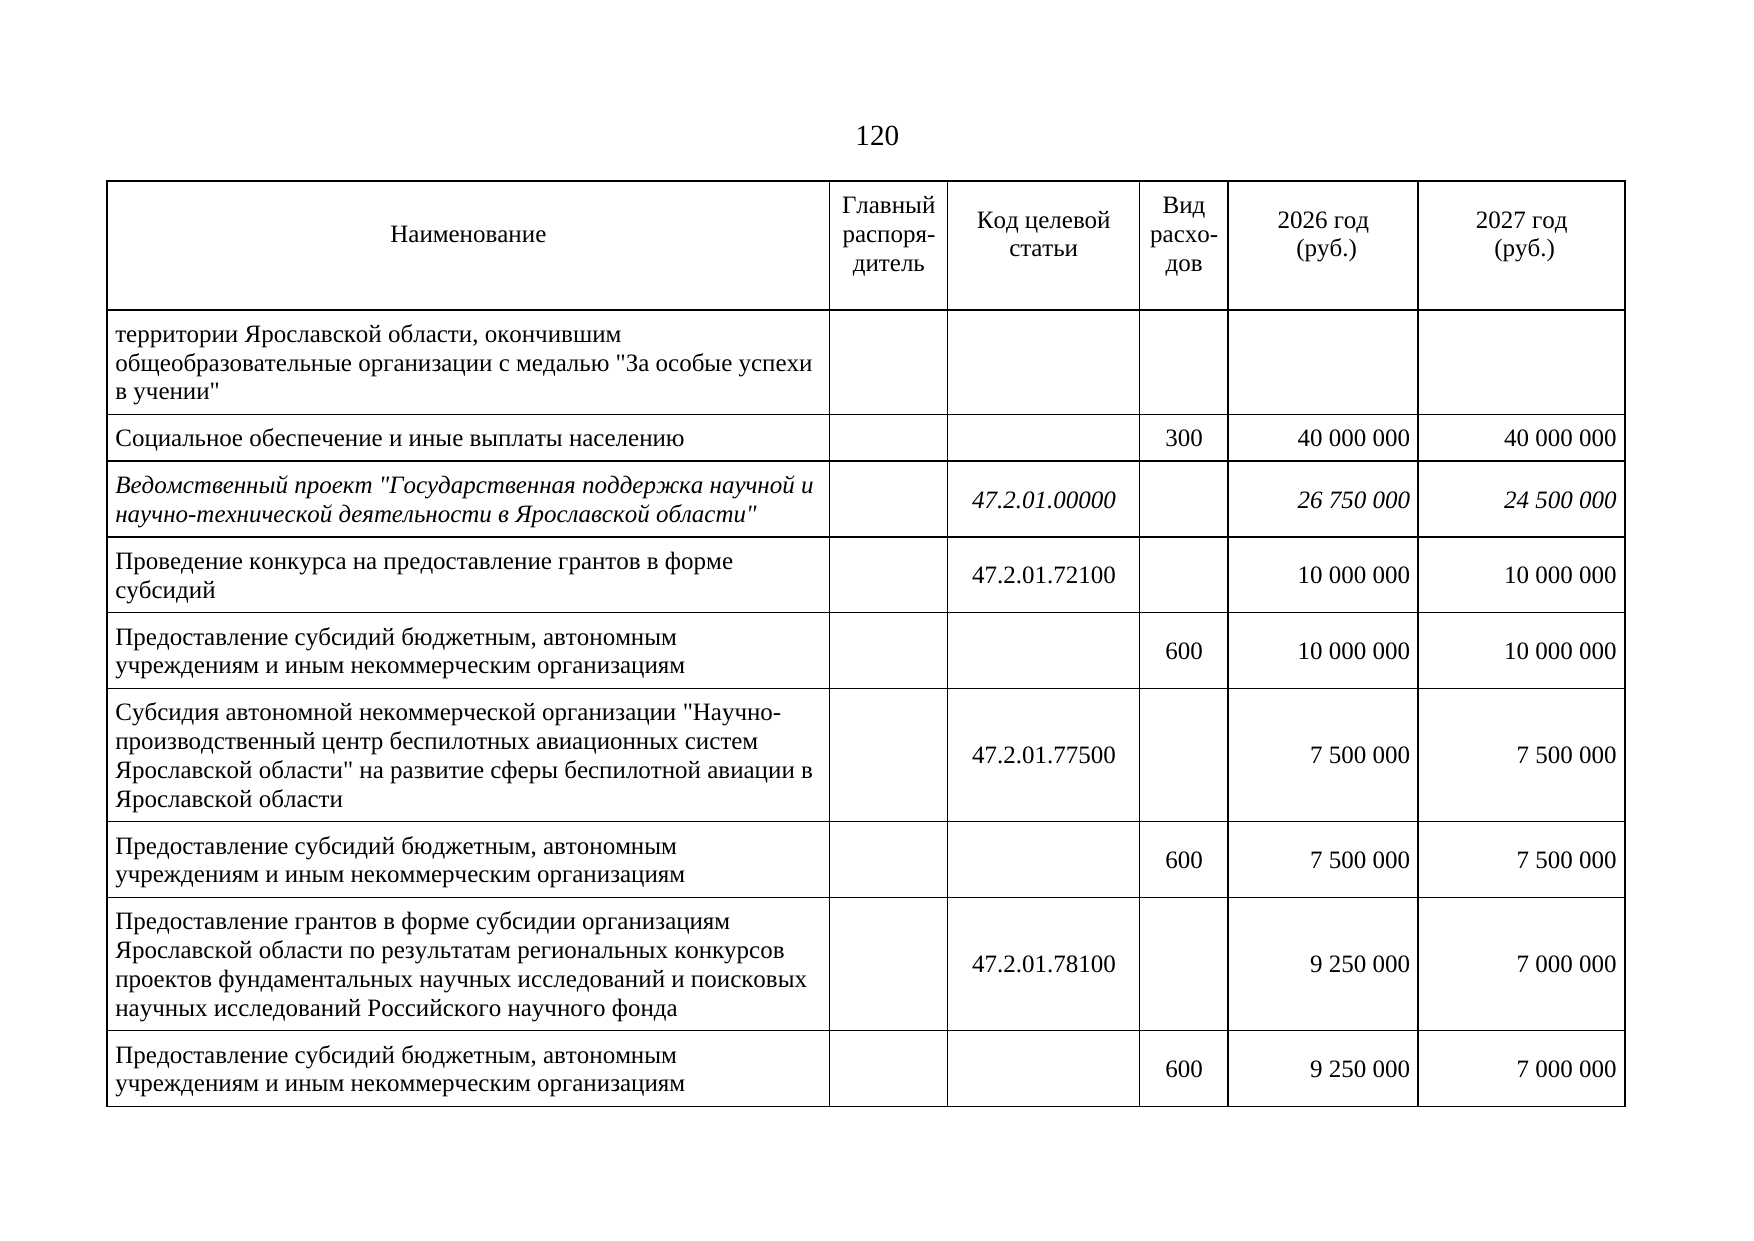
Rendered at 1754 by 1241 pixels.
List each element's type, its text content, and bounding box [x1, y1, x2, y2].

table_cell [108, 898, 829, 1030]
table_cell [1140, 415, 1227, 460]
table_header 2027 год (руб.) [1419, 182, 1624, 309]
table_header Главный распоря-дитель [830, 182, 947, 309]
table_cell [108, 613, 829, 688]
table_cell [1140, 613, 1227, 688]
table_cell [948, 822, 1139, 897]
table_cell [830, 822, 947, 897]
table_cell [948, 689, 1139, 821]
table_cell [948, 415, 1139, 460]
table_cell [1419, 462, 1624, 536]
table_header 2026 год (руб.) [1229, 182, 1417, 309]
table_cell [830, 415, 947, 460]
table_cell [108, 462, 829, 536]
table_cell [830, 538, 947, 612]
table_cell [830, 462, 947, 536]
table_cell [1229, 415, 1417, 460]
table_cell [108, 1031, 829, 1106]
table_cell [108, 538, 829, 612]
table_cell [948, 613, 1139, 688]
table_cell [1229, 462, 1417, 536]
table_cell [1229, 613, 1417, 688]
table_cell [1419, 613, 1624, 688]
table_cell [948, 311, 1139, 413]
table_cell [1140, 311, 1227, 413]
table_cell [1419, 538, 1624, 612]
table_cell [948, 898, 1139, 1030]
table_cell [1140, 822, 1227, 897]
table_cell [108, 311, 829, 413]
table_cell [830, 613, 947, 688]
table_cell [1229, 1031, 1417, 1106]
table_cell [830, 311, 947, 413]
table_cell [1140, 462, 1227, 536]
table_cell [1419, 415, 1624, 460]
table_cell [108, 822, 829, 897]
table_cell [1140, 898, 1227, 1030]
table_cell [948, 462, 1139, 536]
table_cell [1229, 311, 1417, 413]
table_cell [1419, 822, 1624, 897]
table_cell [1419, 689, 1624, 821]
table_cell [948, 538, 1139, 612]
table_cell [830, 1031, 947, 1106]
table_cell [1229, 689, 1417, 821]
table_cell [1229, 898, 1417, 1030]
table_header Наименование [108, 182, 829, 309]
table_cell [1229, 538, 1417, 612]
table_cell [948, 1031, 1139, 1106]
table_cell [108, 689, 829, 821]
table_header Вид расхо-дов [1140, 182, 1227, 309]
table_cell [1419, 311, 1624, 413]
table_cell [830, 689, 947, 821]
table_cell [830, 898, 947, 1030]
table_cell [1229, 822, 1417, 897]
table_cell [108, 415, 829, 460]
table_header Код целевой статьи [948, 182, 1139, 309]
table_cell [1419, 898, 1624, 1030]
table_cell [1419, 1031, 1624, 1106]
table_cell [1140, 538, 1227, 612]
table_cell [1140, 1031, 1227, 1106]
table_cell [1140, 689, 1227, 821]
